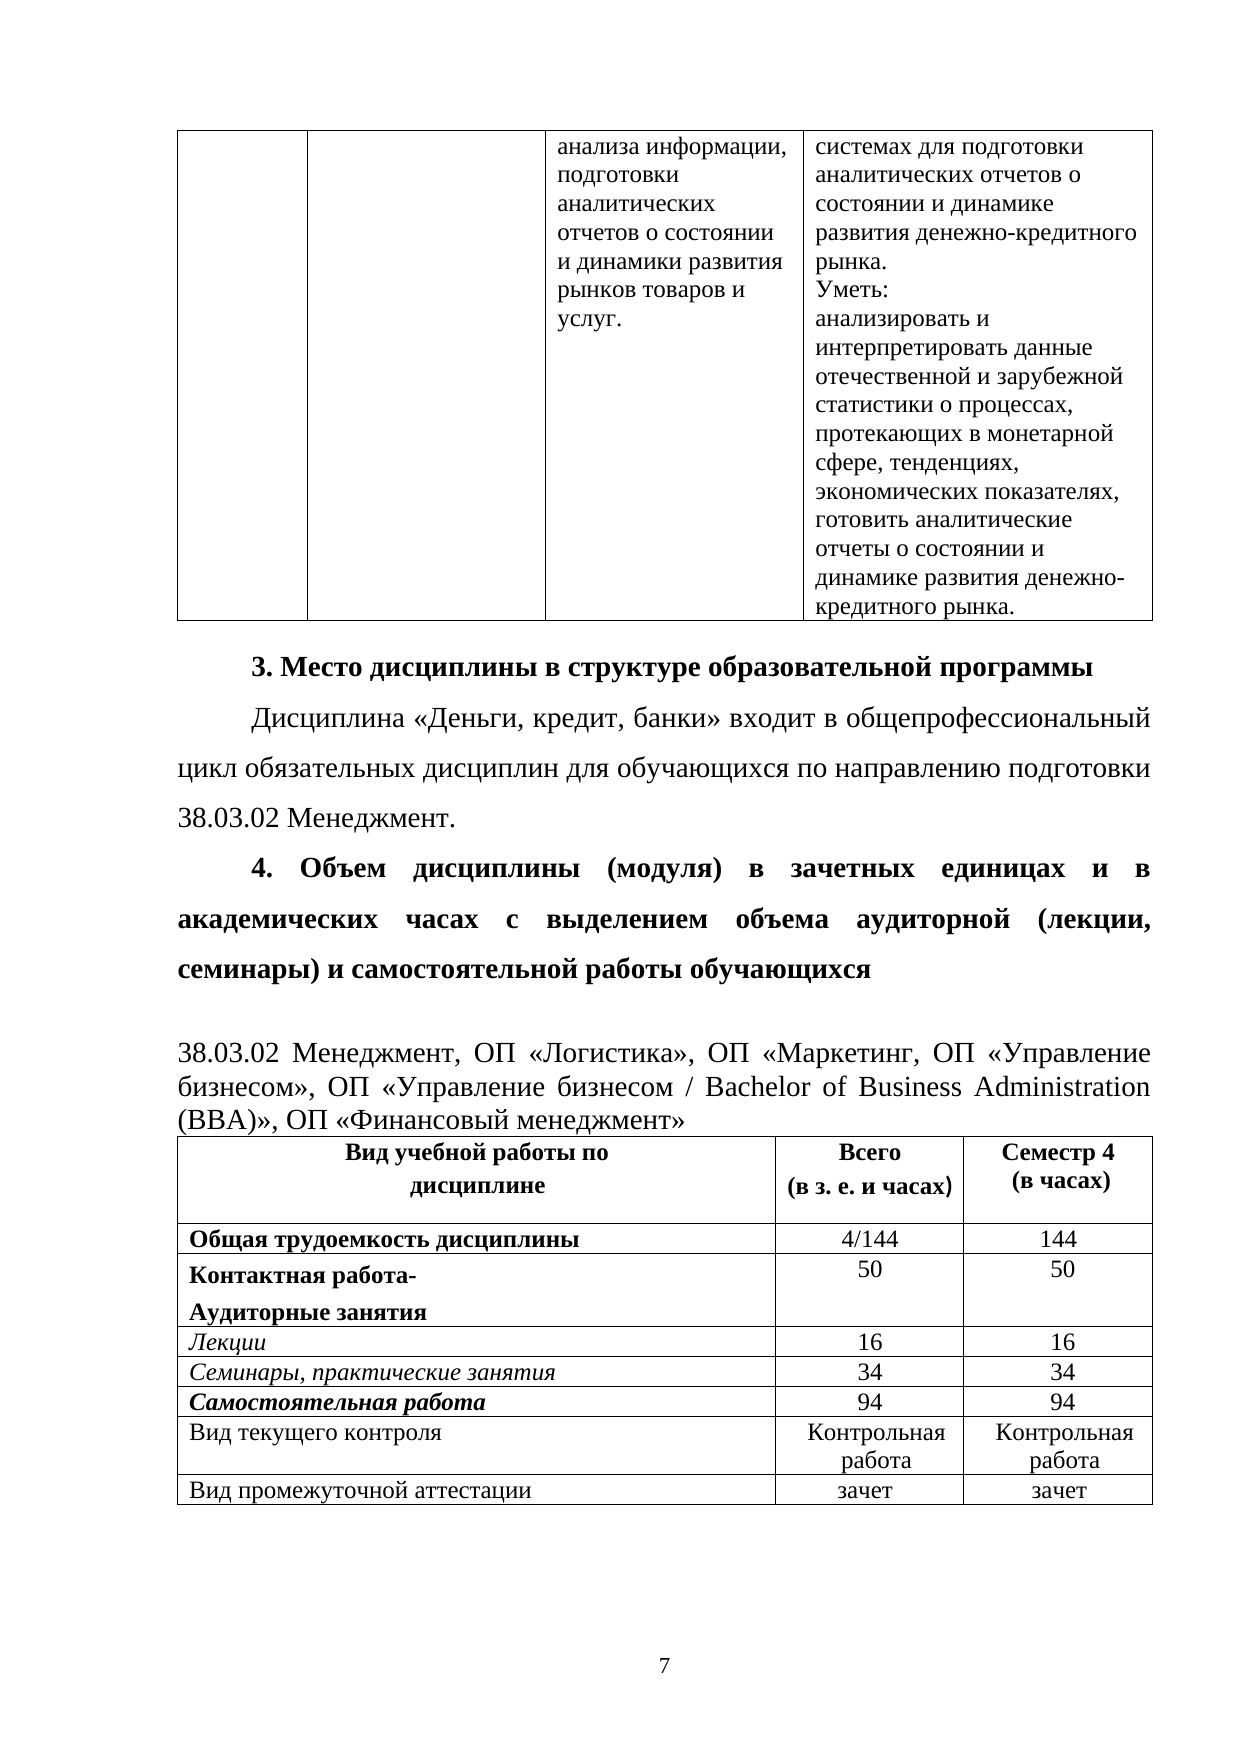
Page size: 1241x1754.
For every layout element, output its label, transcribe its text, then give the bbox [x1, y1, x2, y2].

table_header Всего (в з. е. и часах) [776, 1137, 963, 1223]
table_header Вид учебной работы по дисциплине [178, 1137, 775, 1223]
text Дисциплина «Деньги, кредит, банки» входит в общепрофессиональный цикл обязательных дисциплин для обучающихся по направлению подготовки 38.03.02 Менеджмент. [177, 700, 1152, 834]
table_cell 4/144 [776, 1224, 963, 1253]
table_cell Контактная работа- Аудиторные занятия [178, 1254, 775, 1326]
table_cell 94 [776, 1387, 963, 1416]
table_cell [308, 131, 545, 619]
table_cell 34 [776, 1357, 963, 1386]
table_cell Самостоятельная работа [178, 1387, 775, 1416]
text 38.03.02 Менеджмент, ОП «Логистика», ОП «Маркетинг, ОП «Управление бизнесом», ОП «Управление бизнесом / Bachelor of Business Administration (ВВА)», ОП «Финансовый менеджмент» [177, 1035, 1152, 1136]
table_cell 94 [964, 1387, 1152, 1416]
table_cell 16 [964, 1327, 1152, 1356]
table_cell Вид промежуточной аттестации [178, 1475, 775, 1504]
table_cell 144 [964, 1224, 1152, 1253]
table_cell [804, 131, 1152, 619]
table_cell 34 [964, 1357, 1152, 1386]
table_cell Общая трудоемкость дисциплины [178, 1224, 775, 1253]
table_cell зачет [776, 1475, 963, 1504]
subtitle 4. Объем дисциплины (модуля) в зачетных единицах и в академических часах с выделением объема аудиторной (лекции, семинары) и самостоятельной работы обучающихся [177, 851, 1152, 985]
table_cell Вид текущего контроля [178, 1417, 775, 1474]
table_cell 16 [776, 1327, 963, 1356]
table_cell зачет [964, 1475, 1152, 1504]
table_cell Контрольная работа [964, 1417, 1152, 1474]
subtitle 3. Место дисциплины в структуре образовательной программы [177, 649, 1152, 683]
table_cell [178, 131, 307, 619]
table_cell 50 [776, 1254, 963, 1326]
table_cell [546, 131, 803, 619]
table_cell Лекции [178, 1327, 775, 1356]
table_cell Контрольная работа [776, 1417, 963, 1474]
table_cell 50 [964, 1254, 1152, 1326]
table_cell Семинары, практические занятия [178, 1357, 775, 1386]
table_header Семестр 4 (в часах) [964, 1137, 1152, 1223]
